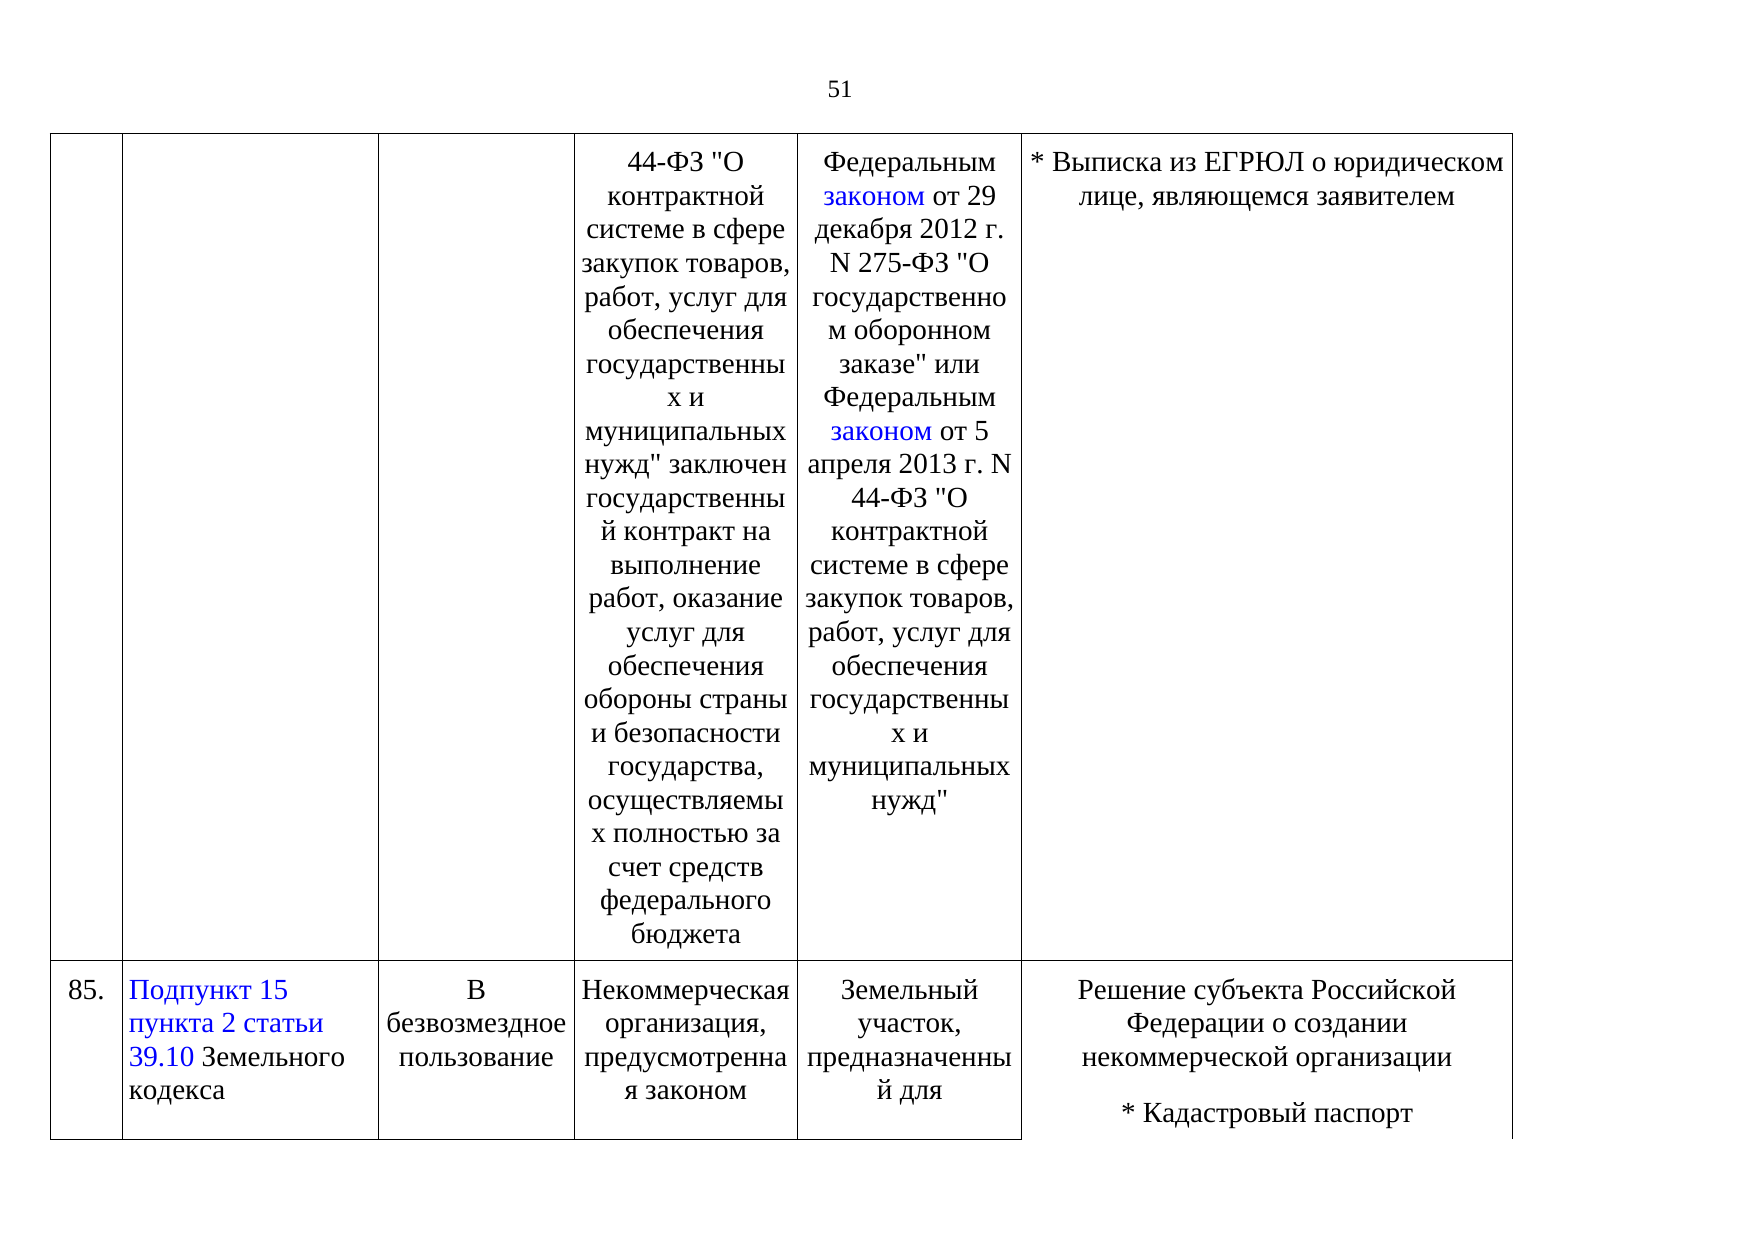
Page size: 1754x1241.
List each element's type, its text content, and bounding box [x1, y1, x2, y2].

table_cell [1022, 1083, 1512, 1139]
table_cell Земельный участок, предназначенный для жилищного строительства [798, 961, 1021, 1139]
table_cell Решение субъекта Российской Федерации о создании некоммерческой организации [1022, 961, 1512, 1083]
table_cell Подпункт 15 пункта 2 статьи 39.10 Земельного кодекса [123, 961, 378, 1139]
table_cell Некоммерческая организация, предусмотренная законом субъекта Российской Федерации и созданная субъектом Российской Федерации в целях жилищного строительства для обеспечения жилыми помещениями отдельных категорий граждан [575, 961, 797, 1139]
table_cell * Выписка из ЕГРЮЛ о юридическом лице, являющемся заявителем [1022, 134, 1512, 960]
table_cell 85. [51, 961, 122, 1139]
table_cell В безвозмездное пользование [379, 961, 574, 1139]
